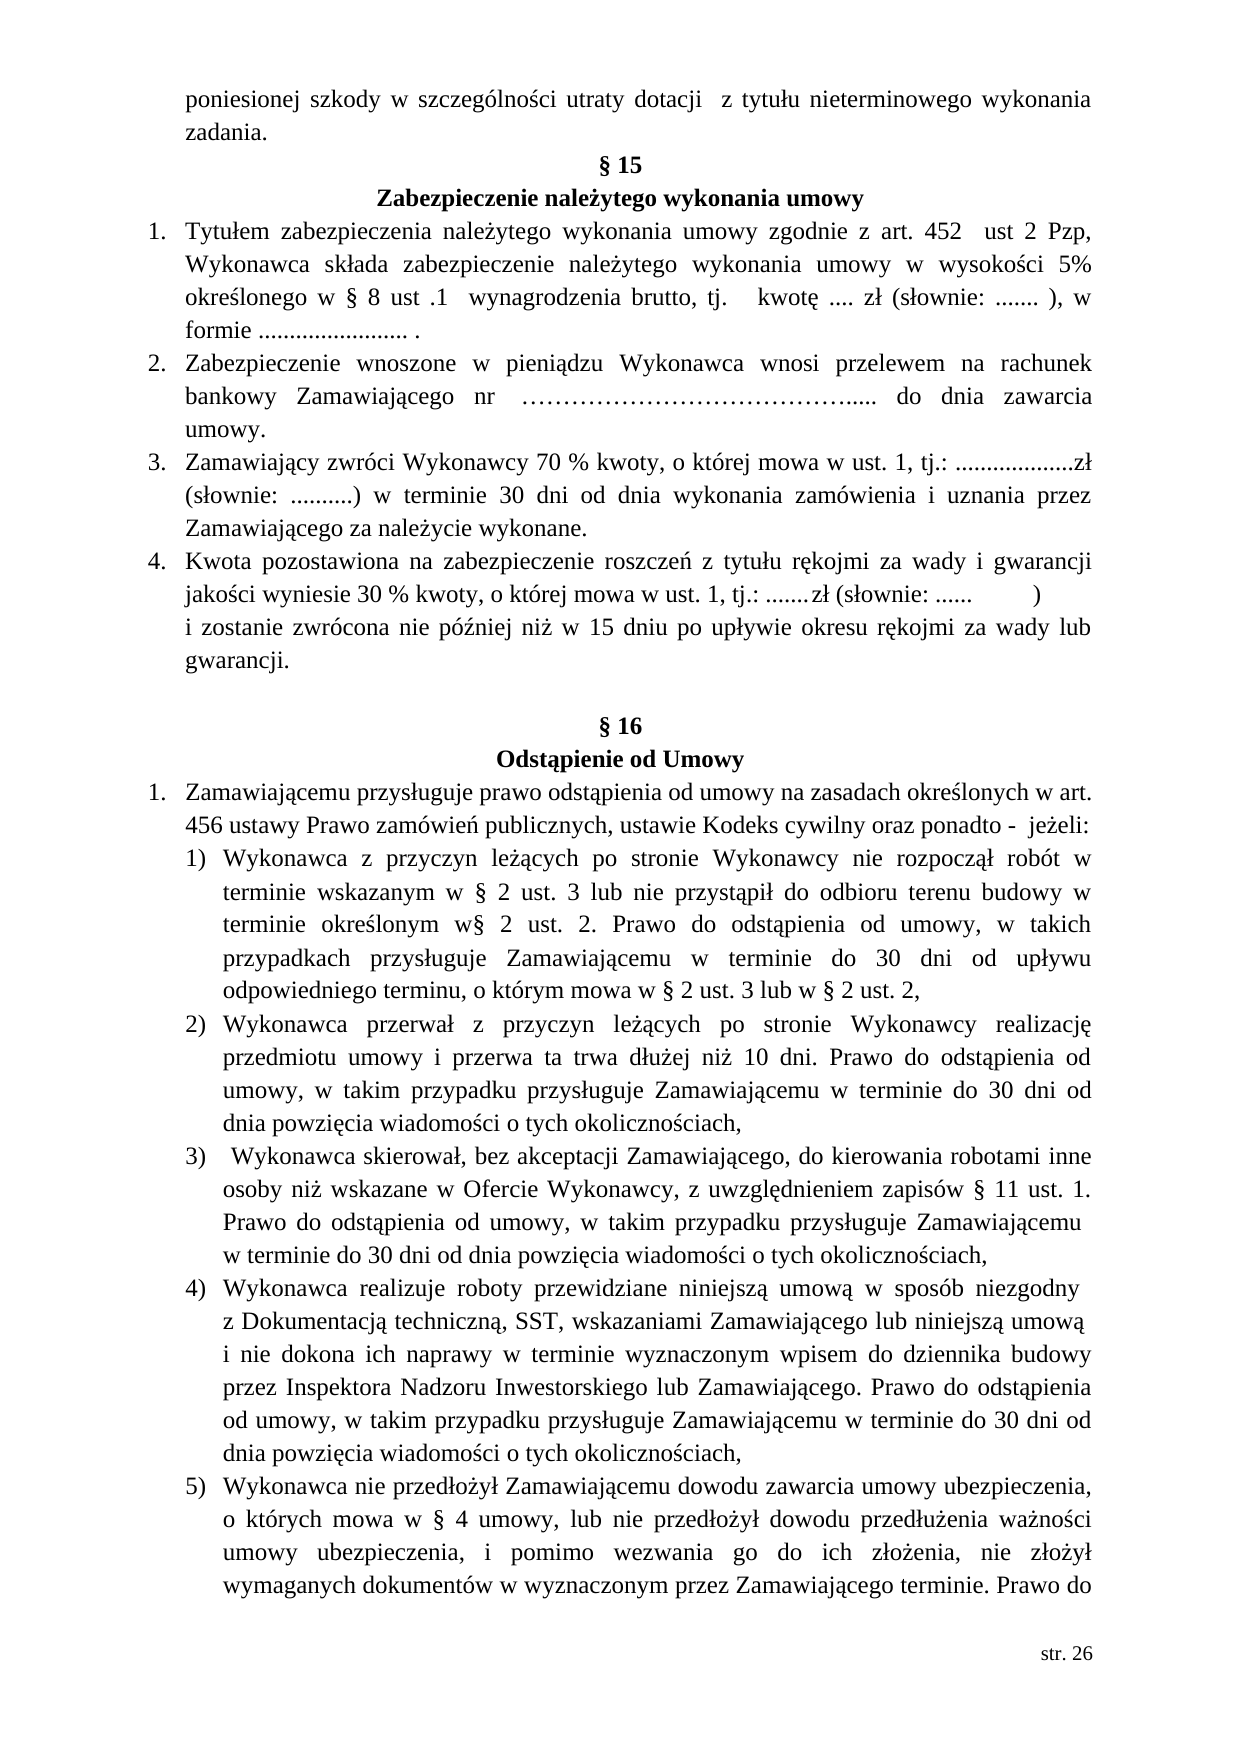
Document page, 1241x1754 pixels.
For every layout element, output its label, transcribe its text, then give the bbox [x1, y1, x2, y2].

text § 16 [148, 711, 1092, 740]
list Zamawiającemu przysługuje prawo odstąpienia od umowy na zasadach określonych w art. 456 ustawy Prawo zamówień publicznych, ustawie Kodeks cywilny oraz ponadto - jeżeli: [148, 777, 1092, 839]
list Zamawiający zwróci Wykonawcy 70 % kwoty, o której mowa w ust. 1, tj.: ...................zł (słownie: ..........) w terminie 30 dni od dnia wykonania zamówienia i uznania przez Zamawiającego za należycie wykonane. [148, 447, 1092, 542]
list Kwota pozostawiona na zabezpieczenie roszczeń z tytułu rękojmi za wady i gwarancji jakości wyniesie 30 % kwoty, o której mowa w ust. 1, tj.: ....... zł (słownie: ...... ) i zostanie zwrócona nie później niż w 15 dniu po upływie okresu rękojmi za wady lub gwarancji. [148, 546, 1092, 674]
list Wykonawca z przyczyn leżących po stronie Wykonawcy nie rozpoczął robót w terminie wskazanym w § 2 ust. 3 lub nie przystąpił do odbioru terenu budowy w terminie określonym w§ 2 ust. 2. Prawo do odstąpienia od umowy, w takich przypadkach przysługuje Zamawiającemu w terminie do 30 dni od upływu odpowiedniego terminu, o którym mowa w § 2 ust. 3 lub w § 2 ust. 2, [185, 843, 1092, 1004]
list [148, 84, 1093, 146]
list Wykonawca skierował, bez akceptacji Zamawiającego, do kierowania robotami inne osoby niż wskazane w Ofercie Wykonawcy, z uwzględnieniem zapisów § 11 ust. 1. Prawo do odstąpienia od umowy, w takim przypadku przysługuje Zamawiającemu w terminie do 30 dni od dnia powzięcia wiadomości o tych okolicznościach, [185, 1141, 1092, 1268]
list Zabezpieczenie wnoszone w pieniądzu Wykonawca wnosi przelewem na rachunek bankowy Zamawiającego nr …………………………………..... do dnia zawarcia umowy. [148, 348, 1092, 443]
list Wykonawca przerwał z przyczyn leżących po stronie Wykonawcy realizację przedmiotu umowy i przerwa ta trwa dłużej niż 10 dni. Prawo do odstąpienia od umowy, w takim przypadku przysługuje Zamawiającemu w terminie do 30 dni od dnia powzięcia wiadomości o tych okolicznościach, [185, 1009, 1092, 1136]
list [185, 1471, 1092, 1599]
text Odstąpienie od Umowy [148, 744, 1092, 773]
list Tytułem zabezpieczenia należytego wykonania umowy zgodnie z art. 452 ust 2 Pzp, Wykonawca składa zabezpieczenie należytego wykonania umowy w wysokości 5% określonego w § 8 ust .1 wynagrodzenia brutto, tj. kwotę .... zł (słownie: ....... ), w formie ........................ . [148, 216, 1092, 344]
text Zabezpieczenie należytego wykonania umowy [148, 183, 1092, 212]
list Wykonawca realizuje roboty przewidziane niniejszą umową w sposób niezgodny z Dokumentacją techniczną, SST, wskazaniami Zamawiającego lub niniejszą umową i nie dokona ich naprawy w terminie wyznaczonym wpisem do dziennika budowy przez Inspektora Nadzoru Inwestorskiego lub Zamawiającego. Prawo do odstąpienia od umowy, w takim przypadku przysługuje Zamawiającemu w terminie do 30 dni od dnia powzięcia wiadomości o tych okolicznościach, [185, 1273, 1092, 1467]
text § 15 [148, 150, 1092, 179]
